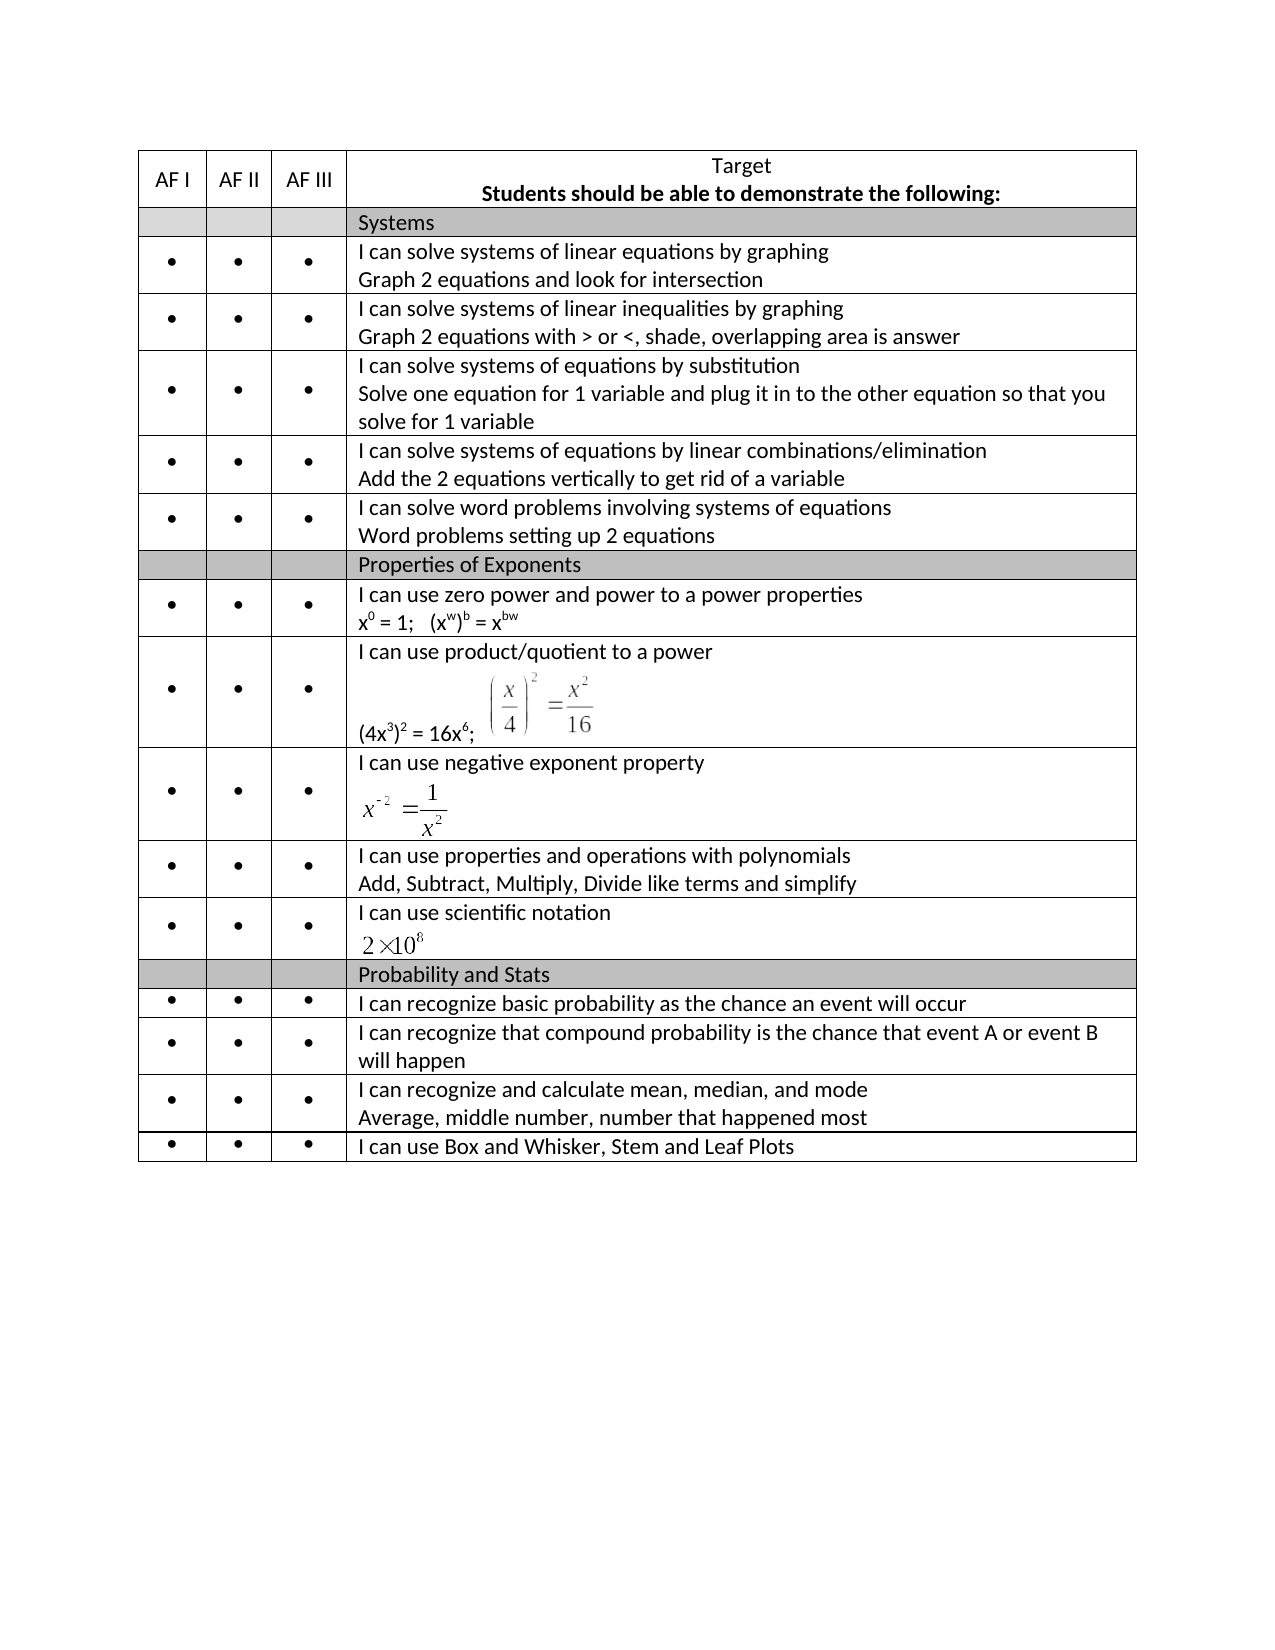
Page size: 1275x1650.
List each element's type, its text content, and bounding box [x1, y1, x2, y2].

table_cell [207, 989, 271, 1017]
table_cell [272, 494, 346, 549]
table_cell I can use scientific notation [347, 898, 1136, 959]
table_cell [139, 748, 206, 840]
table_cell [272, 294, 346, 350]
table_header AF I [139, 151, 206, 207]
table_cell [207, 494, 271, 549]
table_cell [207, 1075, 271, 1131]
table_cell [139, 551, 206, 579]
table_cell [207, 748, 271, 840]
table_cell [139, 208, 206, 236]
table_cell I can recognize and calculate mean, median, and mode Average, middle number, number that happened most [347, 1075, 1136, 1131]
table_header Target Students should be able to demonstrate the following: [347, 151, 1136, 207]
table_cell [272, 1075, 346, 1131]
table_cell [139, 351, 206, 435]
table_cell [139, 898, 206, 959]
table_cell [139, 436, 206, 492]
table_cell [139, 1075, 206, 1131]
table_cell [139, 841, 206, 897]
table_cell [139, 294, 206, 350]
table_cell I can recognize basic probability as the chance an event will occur [347, 989, 1136, 1017]
table_cell [139, 989, 206, 1017]
table_cell [207, 898, 271, 959]
table_cell [272, 748, 346, 840]
table_cell I can solve systems of linear inequalities by graphing Graph 2 equations with > or <, shade, overlapping area is answer [347, 294, 1136, 350]
table_cell [207, 237, 271, 293]
table_cell [139, 1133, 206, 1161]
table_cell [272, 989, 346, 1017]
table_cell [207, 294, 271, 350]
table_cell I can use Box and Whisker, Stem and Leaf Plots [347, 1133, 1136, 1161]
table_header AF II [207, 151, 271, 207]
table_cell I can use negative exponent property [347, 748, 1136, 840]
table_cell [272, 351, 346, 435]
table_cell [272, 1133, 346, 1161]
table_cell [207, 637, 271, 747]
table_cell [139, 494, 206, 549]
table_cell [207, 580, 271, 636]
table_cell [272, 1018, 346, 1074]
table_cell Properties of Exponents [347, 551, 1136, 579]
table_cell [207, 1133, 271, 1161]
table_cell [272, 960, 346, 988]
table_cell [139, 960, 206, 988]
table_cell [272, 237, 346, 293]
table_cell I can use zero power and power to a power properties x0 = 1; (xw)b = xbw [347, 580, 1136, 636]
table_cell [272, 580, 346, 636]
table_cell I can solve word problems involving systems of equations Word problems setting up 2 equations [347, 494, 1136, 549]
table_cell [207, 208, 271, 236]
table_cell I can solve systems of linear equations by graphing Graph 2 equations and look for intersection [347, 237, 1136, 293]
table_cell [272, 551, 346, 579]
table_cell I can solve systems of equations by substitution Solve one equation for 1 variable and plug it in to the other equation so that you solve for 1 variable [347, 351, 1136, 435]
table_cell I can solve systems of equations by linear combinations/elimination Add the 2 equations vertically to get rid of a variable [347, 436, 1136, 492]
table_cell Probability and Stats [347, 960, 1136, 988]
table_cell [272, 436, 346, 492]
table_cell [207, 551, 271, 579]
table_cell [272, 208, 346, 236]
table_cell [272, 841, 346, 897]
table_header AF III [272, 151, 346, 207]
table_cell [207, 436, 271, 492]
table_cell [139, 1018, 206, 1074]
table_cell Systems [347, 208, 1136, 236]
table_cell [207, 351, 271, 435]
table_cell [139, 580, 206, 636]
table_cell [139, 637, 206, 747]
table_cell I can use product/quotient to a power (4x3)2 = 16x6; [347, 637, 1136, 747]
table_cell I can recognize that compound probability is the chance that event A or event B will happen [347, 1018, 1136, 1074]
table_cell I can use properties and operations with polynomials Add, Subtract, Multiply, Divide like terms and simplify [347, 841, 1136, 897]
table_cell [207, 1018, 271, 1074]
table_cell [272, 637, 346, 747]
table_cell [139, 237, 206, 293]
table_cell [272, 898, 346, 959]
table_cell [207, 960, 271, 988]
table_cell [207, 841, 271, 897]
